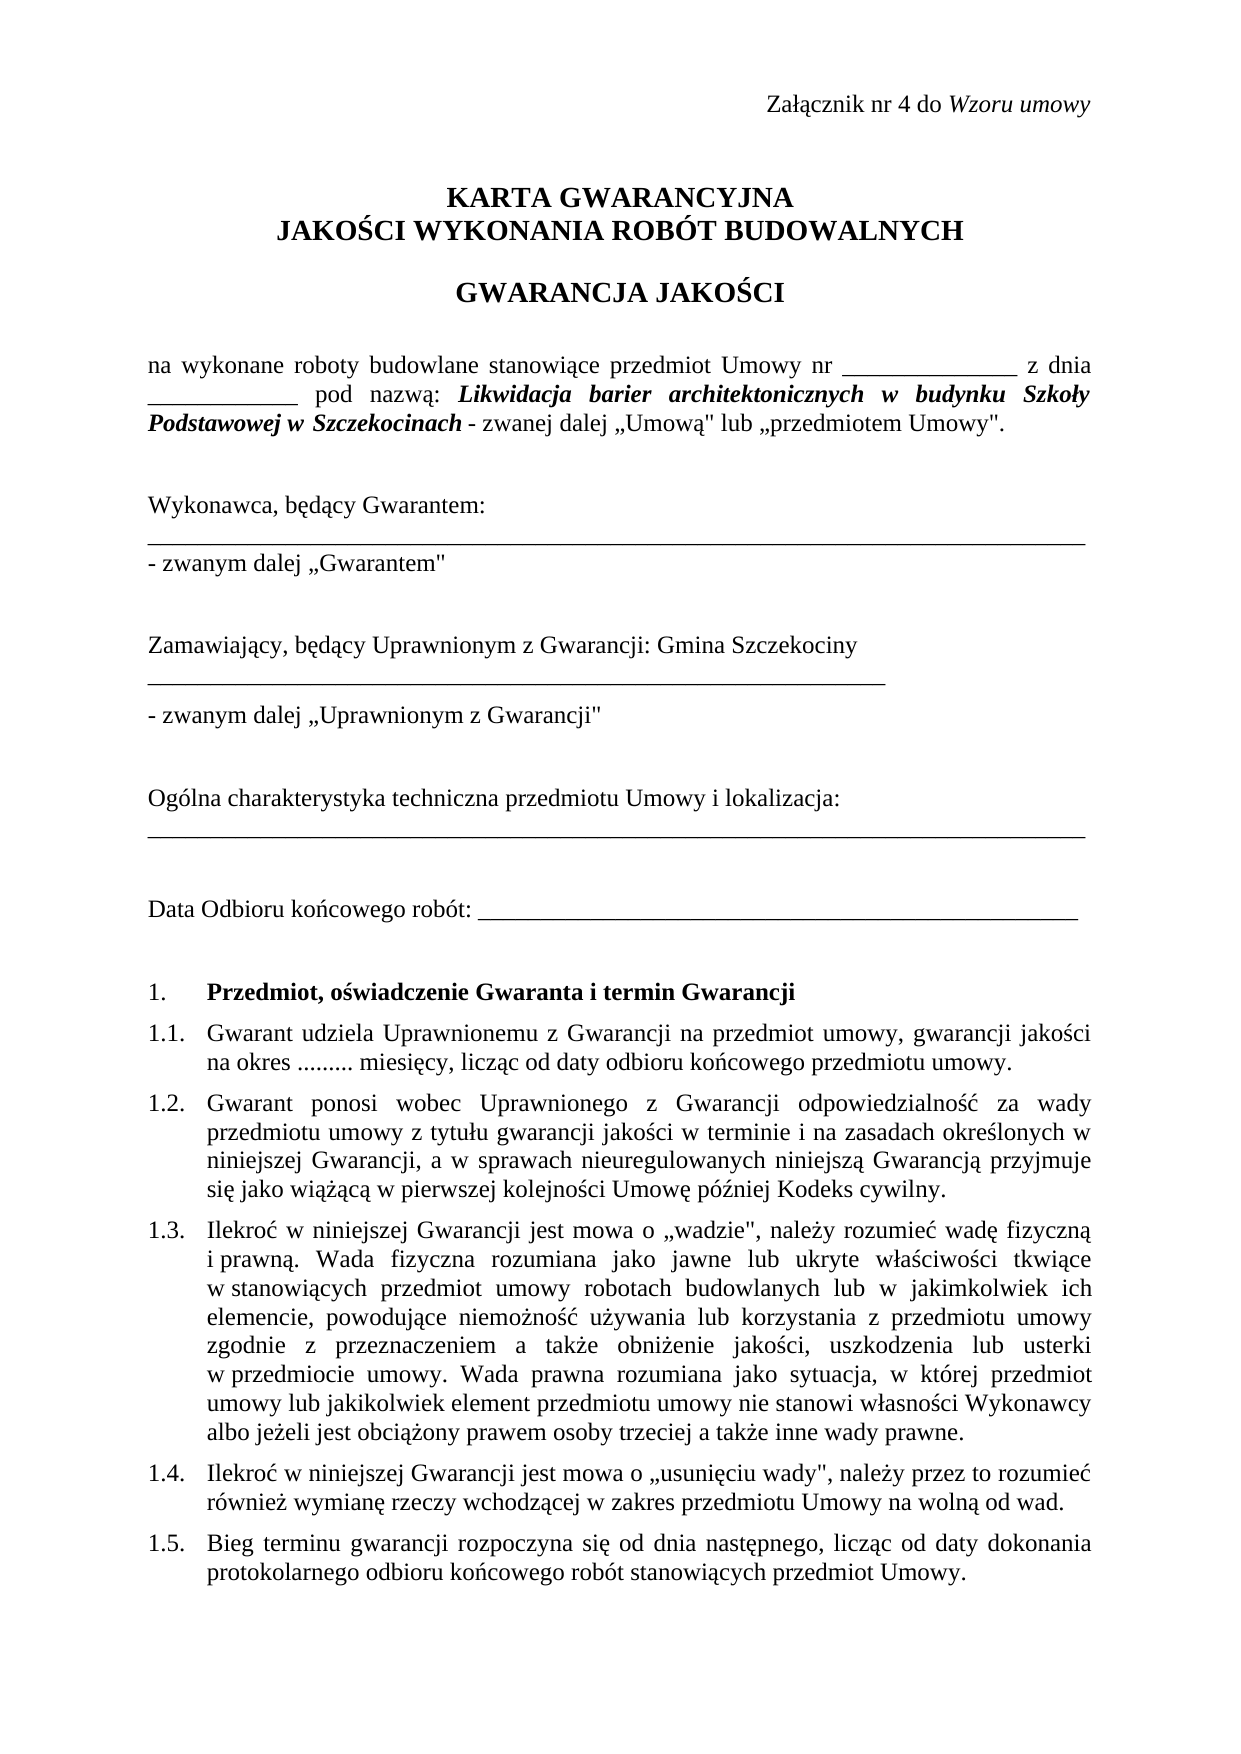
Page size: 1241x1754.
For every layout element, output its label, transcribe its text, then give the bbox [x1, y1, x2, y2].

text JAKOŚCI WYKONANIA ROBÓT BUDOWALNYCH [148, 213, 1093, 247]
text 1. Przedmiot, oświadczenie Gwaranta i termin Gwarancji [148, 977, 1093, 1006]
text - zwanym dalej „Uprawnionym z Gwarancji" [148, 701, 1093, 729]
text 1.2. Gwarant ponosi wobec Uprawnionego z Gwarancji odpowiedzialność za wady przedmiotu umowy z tytułu gwarancji jakości w terminie i na zasadach określonych w niniejszej Gwarancji, a w sprawach nieuregulowanych niniejszą Gwarancją przyjmuje się jako wiążącą w pierwszej kolejności Umowę później Kodeks cywilny. [148, 1088, 1093, 1203]
text Ogólna charakterystyka techniczna przedmiotu Umowy i lokalizacja: ___________________________________________________________________________ [148, 783, 1093, 841]
text KARTA GWARANCYJNA [148, 180, 1093, 213]
text Data Odbioru końcowego robót: ________________________________________________ [148, 894, 1093, 923]
text 1.3. Ilekroć w niniejszej Gwarancji jest mowa o „wadzie", należy rozumieć wadę fizyczną i prawną. Wada fizyczna rozumiana jako jawne lub ukryte właściwości tkwiące w stanowiących przedmiot umowy robotach budowlanych lub w jakimkolwiek ich elemencie, powodujące niemożność używania lub korzystania z przedmiotu umowy zgodnie z przeznaczeniem a także obniżenie jakości, uszkodzenia lub usterki w przedmiocie umowy. Wada prawna rozumiana jako sytuacja, w której przedmiot umowy lub jakikolwiek element przedmiotu umowy nie stanowi własności Wykonawcy albo jeżeli jest obciążony prawem osoby trzeciej a także inne wady prawne. [148, 1216, 1093, 1446]
text Wykonawca, będący Gwarantem: ___________________________________________________________________________ - zwanym dalej „Gwarantem" [148, 491, 1093, 577]
text 1.5. Bieg terminu gwarancji rozpoczyna się od dnia następnego, licząc od daty dokonania protokolarnego odbioru końcowego robót stanowiących przedmiot Umowy. [148, 1528, 1093, 1586]
text 1.4. Ilekroć w niniejszej Gwarancji jest mowa o „usunięciu wady", należy przez to rozumieć również wymianę rzeczy wchodzącej w zakres przedmiotu Umowy na wolną od wad. [148, 1458, 1093, 1516]
text GWARANCJA JAKOŚCI [148, 276, 1093, 309]
text 1.1. Gwarant udziela Uprawnionemu z Gwarancji na przedmiot umowy, gwarancji jakości na okres ......... miesięcy, licząc od daty odbioru końcowego przedmiotu umowy. [148, 1018, 1093, 1076]
text na wykonane roboty budowlane stanowiące przedmiot Umowy nr ______________ z dnia ____________ pod nazwą: Likwidacja barier architektonicznych w budynku Szkoły Podstawowej w Szczekocinach - zwanej dalej „Umową" lub „przedmiotem Umowy". [148, 350, 1093, 437]
text Zamawiający, będący Uprawnionym z Gwarancji: Gmina Szczekociny ___________________________________________________________ [148, 631, 1093, 688]
text Załącznik nr 4 do Wzoru umowy [148, 89, 1093, 117]
